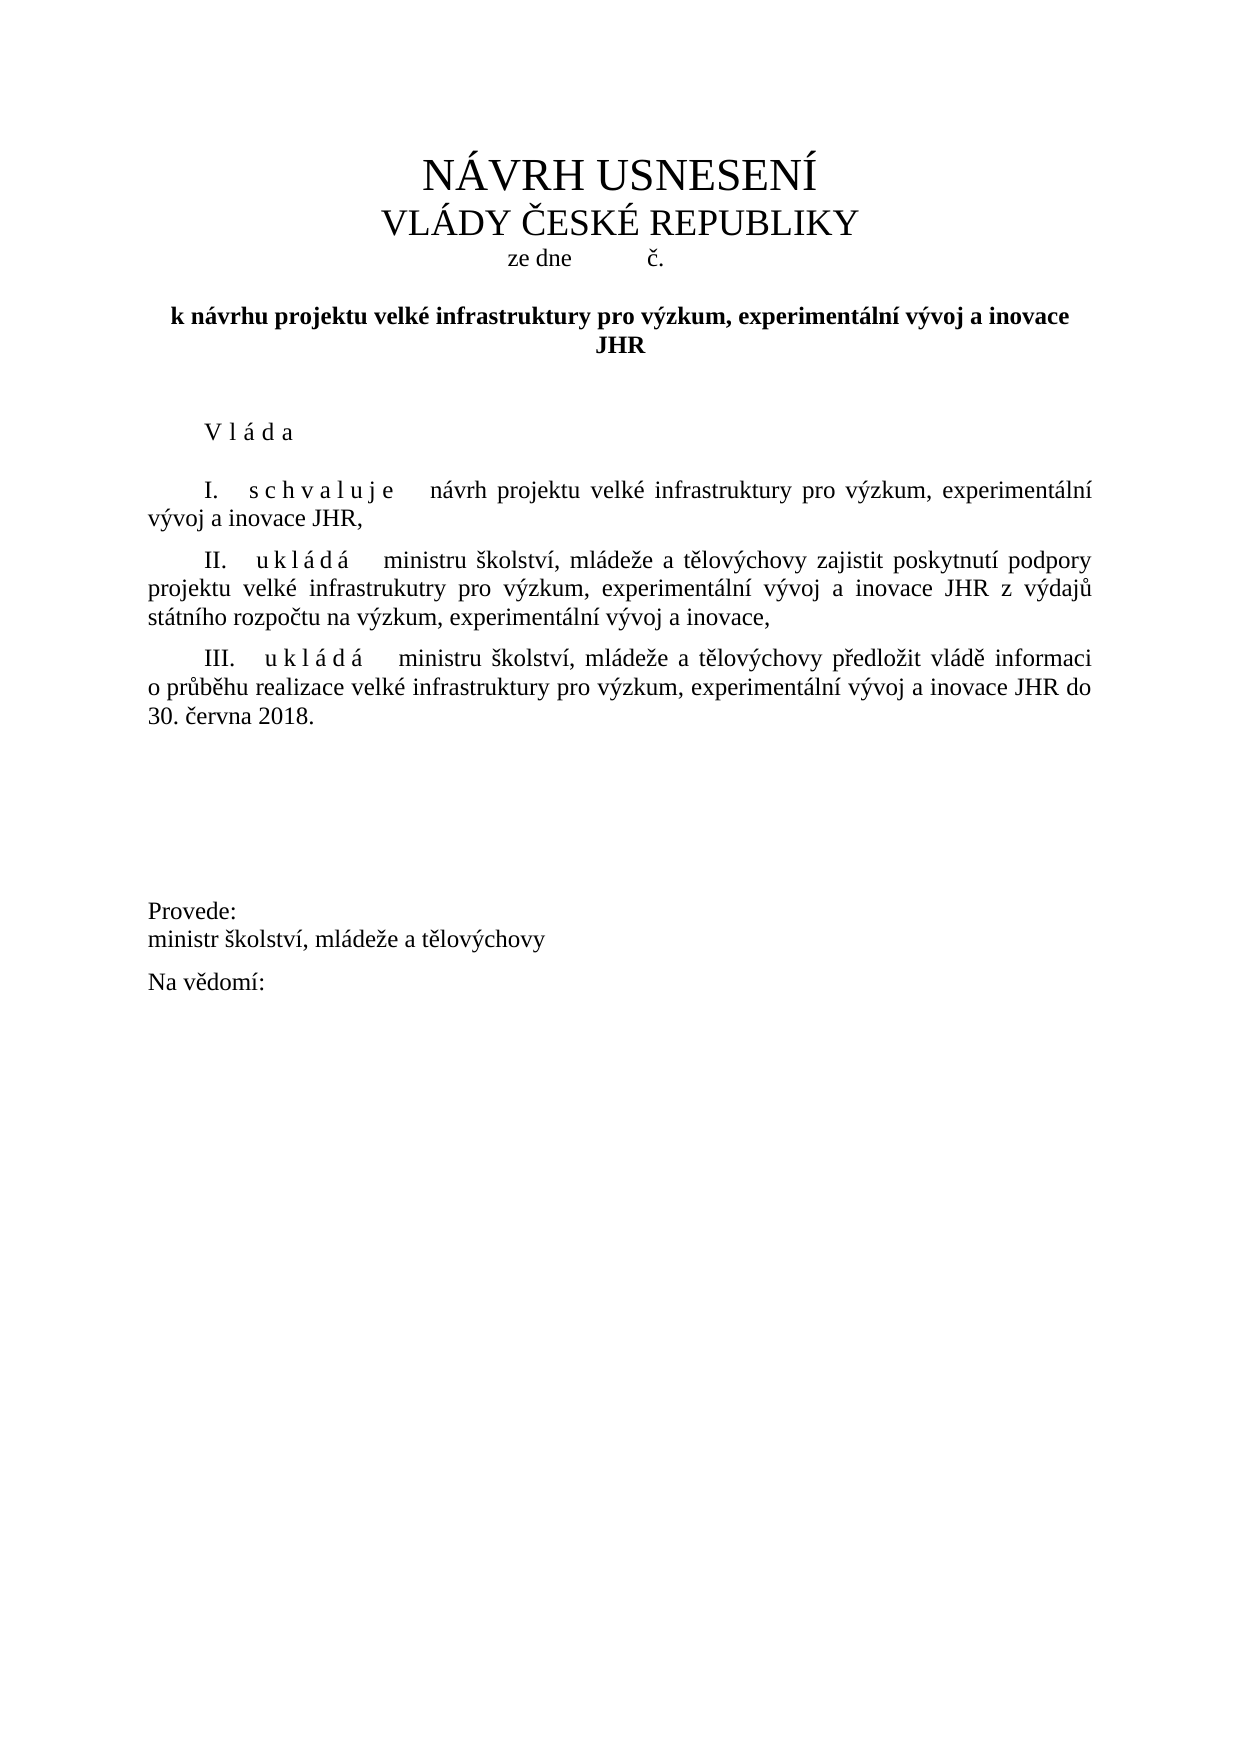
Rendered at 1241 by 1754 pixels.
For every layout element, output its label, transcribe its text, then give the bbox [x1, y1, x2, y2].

text Vláda [148, 417, 1093, 446]
table_header ministr školství, mládeže a tělovýchovy [137, 896, 766, 953]
text ukládá ministru školství, mládeže a tělovýchovy zajistit poskytnutí podpory projektu velké infrastrukutry pro výzkum, experimentální vývoj a inovace JHR z výdajů státního rozpočtu na výzkum, experimentální vývoj a inovace, [148, 545, 1093, 631]
table_cell [137, 954, 766, 1051]
text k návrhu projektu velké infrastruktury pro výzkum, experimentální vývoj a inovace JHR [148, 301, 1093, 359]
text ukládá ministru školství, mládeže a tělovýchovy předložit vládě informaci o průběhu realizace velké infrastruktury pro výzkum, experimentální vývoj a inovace JHR do 30. června 2018. [148, 643, 1093, 730]
text NÁVRH USNESENÍ VLÁDY ČESKÉ REPUBLIKY ze dne č. [148, 148, 1093, 272]
text schvaluje návrh projektu velké infrastruktury pro výzkum, experimentální vývoj a inovace JHR, [148, 475, 1093, 532]
